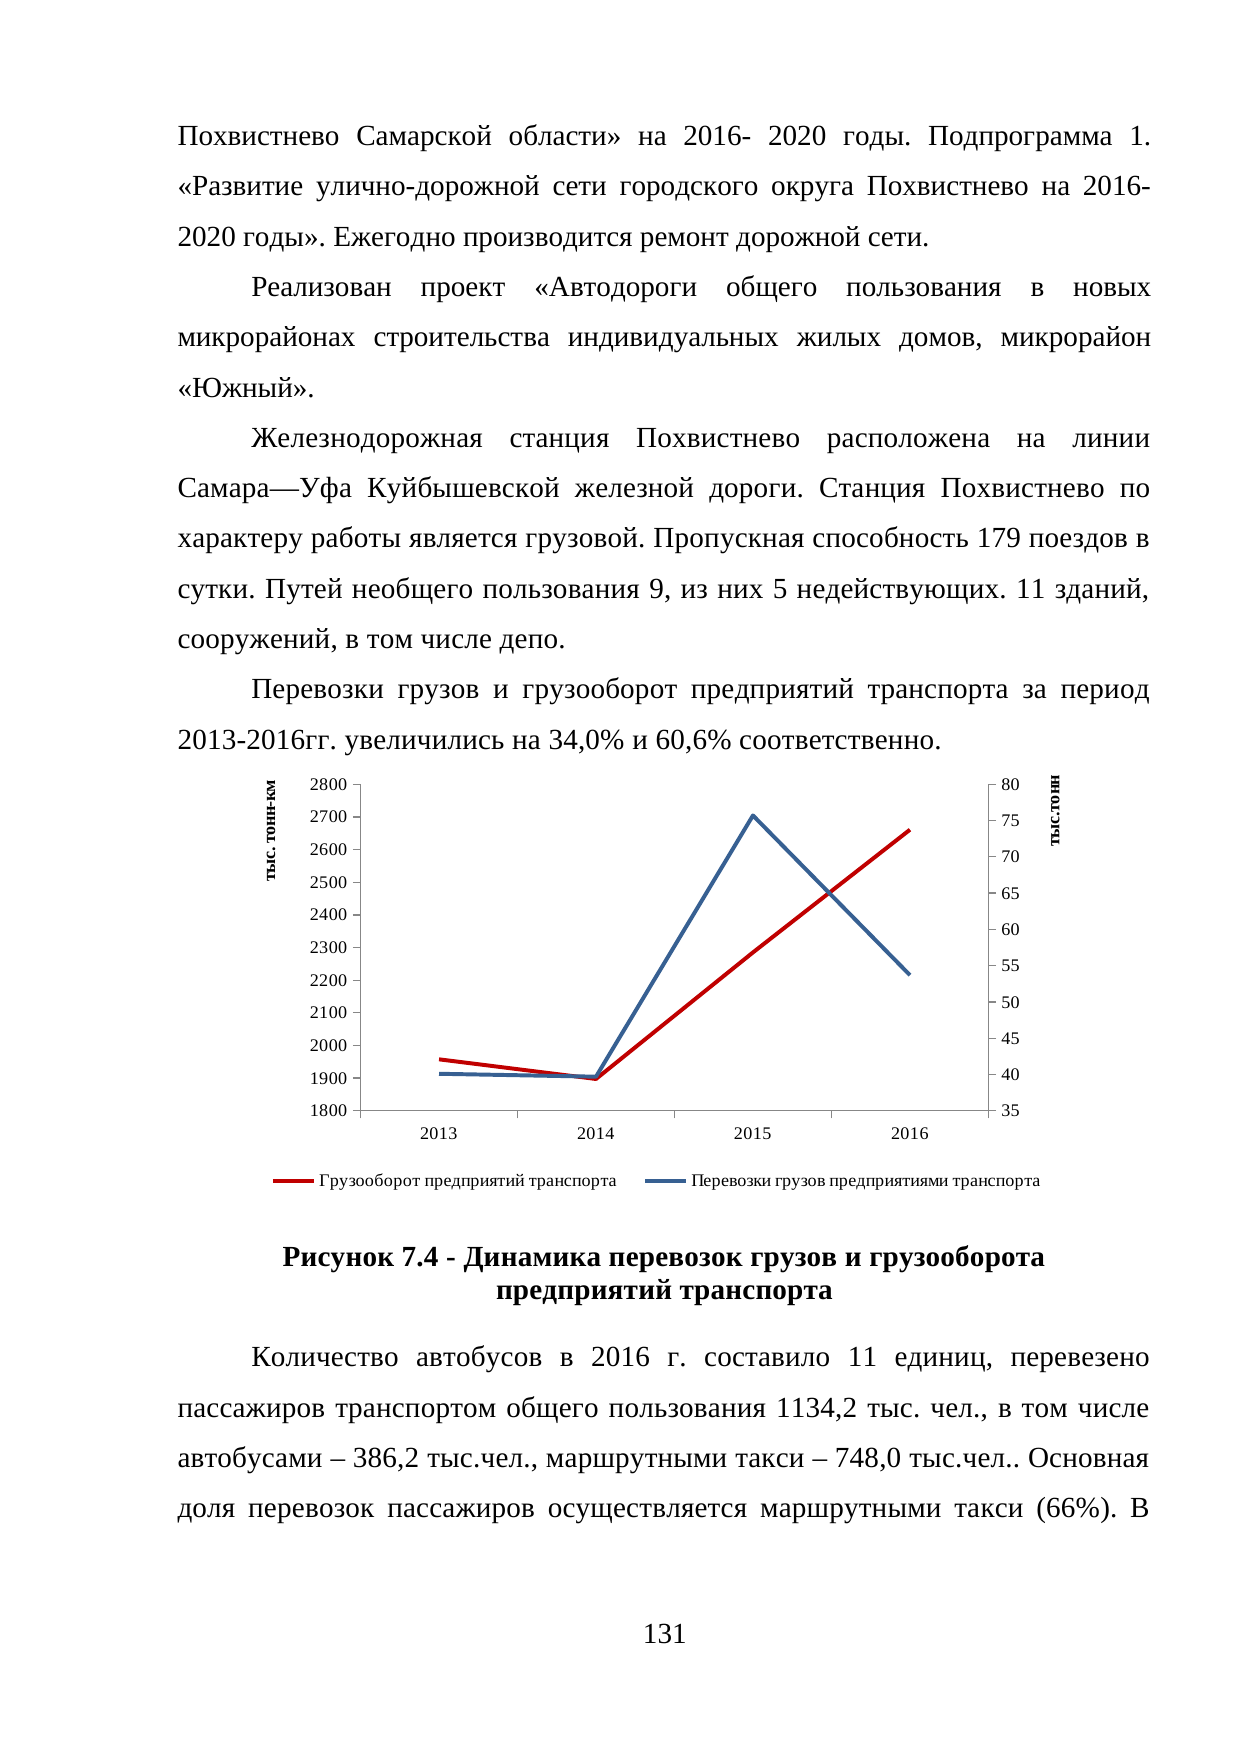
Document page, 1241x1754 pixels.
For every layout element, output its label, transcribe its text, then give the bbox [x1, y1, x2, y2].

text Реализован проект «Автодороги общего пользования в новых микрорайонах строительства индивидуальных жилых домов, микрорайон «Южный». [177, 269, 1152, 403]
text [177, 118, 1152, 252]
text Перевозки грузов и грузооборот предприятий транспорта за период 2013-2016гг. увеличились на 34,0% и 60,6% соответственно. [177, 672, 1152, 755]
text Рисунок 7.4 - Динамика перевозок грузов и грузооборота [177, 1239, 1152, 1272]
text предприятий транспорта [177, 1272, 1152, 1306]
text Железнодорожная станция Похвистнево расположена на линии Самара—Уфа Куйбышевской железной дороги. Станция Похвистнево по характеру работы является грузовой. Пропускная способность 179 поездов в сутки. Путей необщего пользования 9, из них 5 недействующих. 11 зданий, сооружений, в том числе депо. [177, 420, 1152, 655]
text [177, 1339, 1152, 1524]
